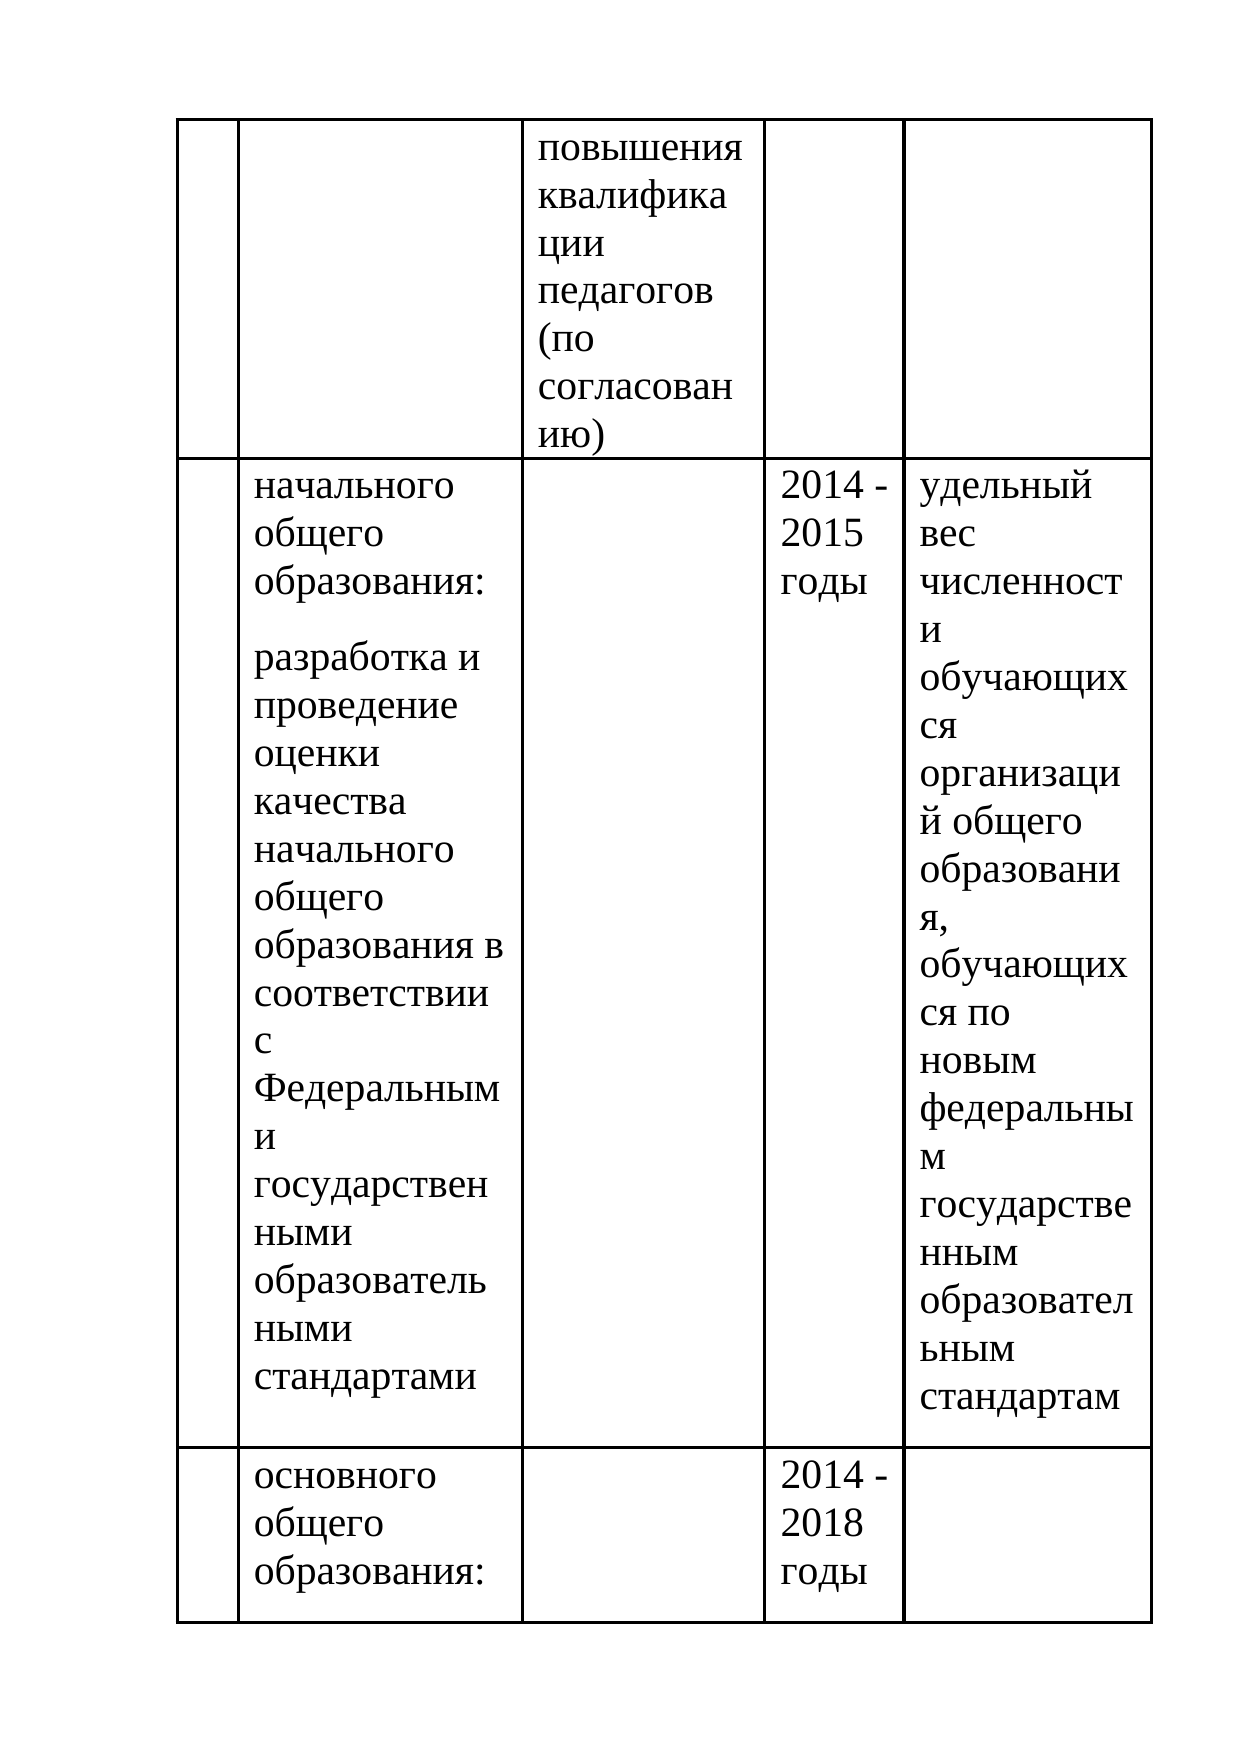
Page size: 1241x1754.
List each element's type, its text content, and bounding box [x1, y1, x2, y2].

table_cell [906, 121, 1150, 457]
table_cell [240, 1449, 521, 1621]
table_cell начального общего образования: разработка и проведение оценки качества начального общего образования в соответствии с Федеральными государственными образовательными стандартами [240, 460, 521, 1446]
table_cell [179, 460, 237, 1446]
table_cell [524, 1449, 763, 1621]
table_cell [766, 121, 902, 457]
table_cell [524, 121, 763, 457]
table_cell 2014 - 2018 годы [766, 1449, 902, 1621]
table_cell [240, 121, 521, 457]
table_cell удельный вес численности обучающихся организаций общего образования, обучающихся по новым федеральным государственным образовательным стандартам [906, 460, 1150, 1446]
table_cell [524, 460, 763, 1446]
table_cell [179, 1449, 237, 1621]
table_cell 1. [179, 121, 237, 457]
table_cell [906, 1449, 1150, 1621]
table_cell 2014 - 2015 годы [766, 460, 902, 1446]
